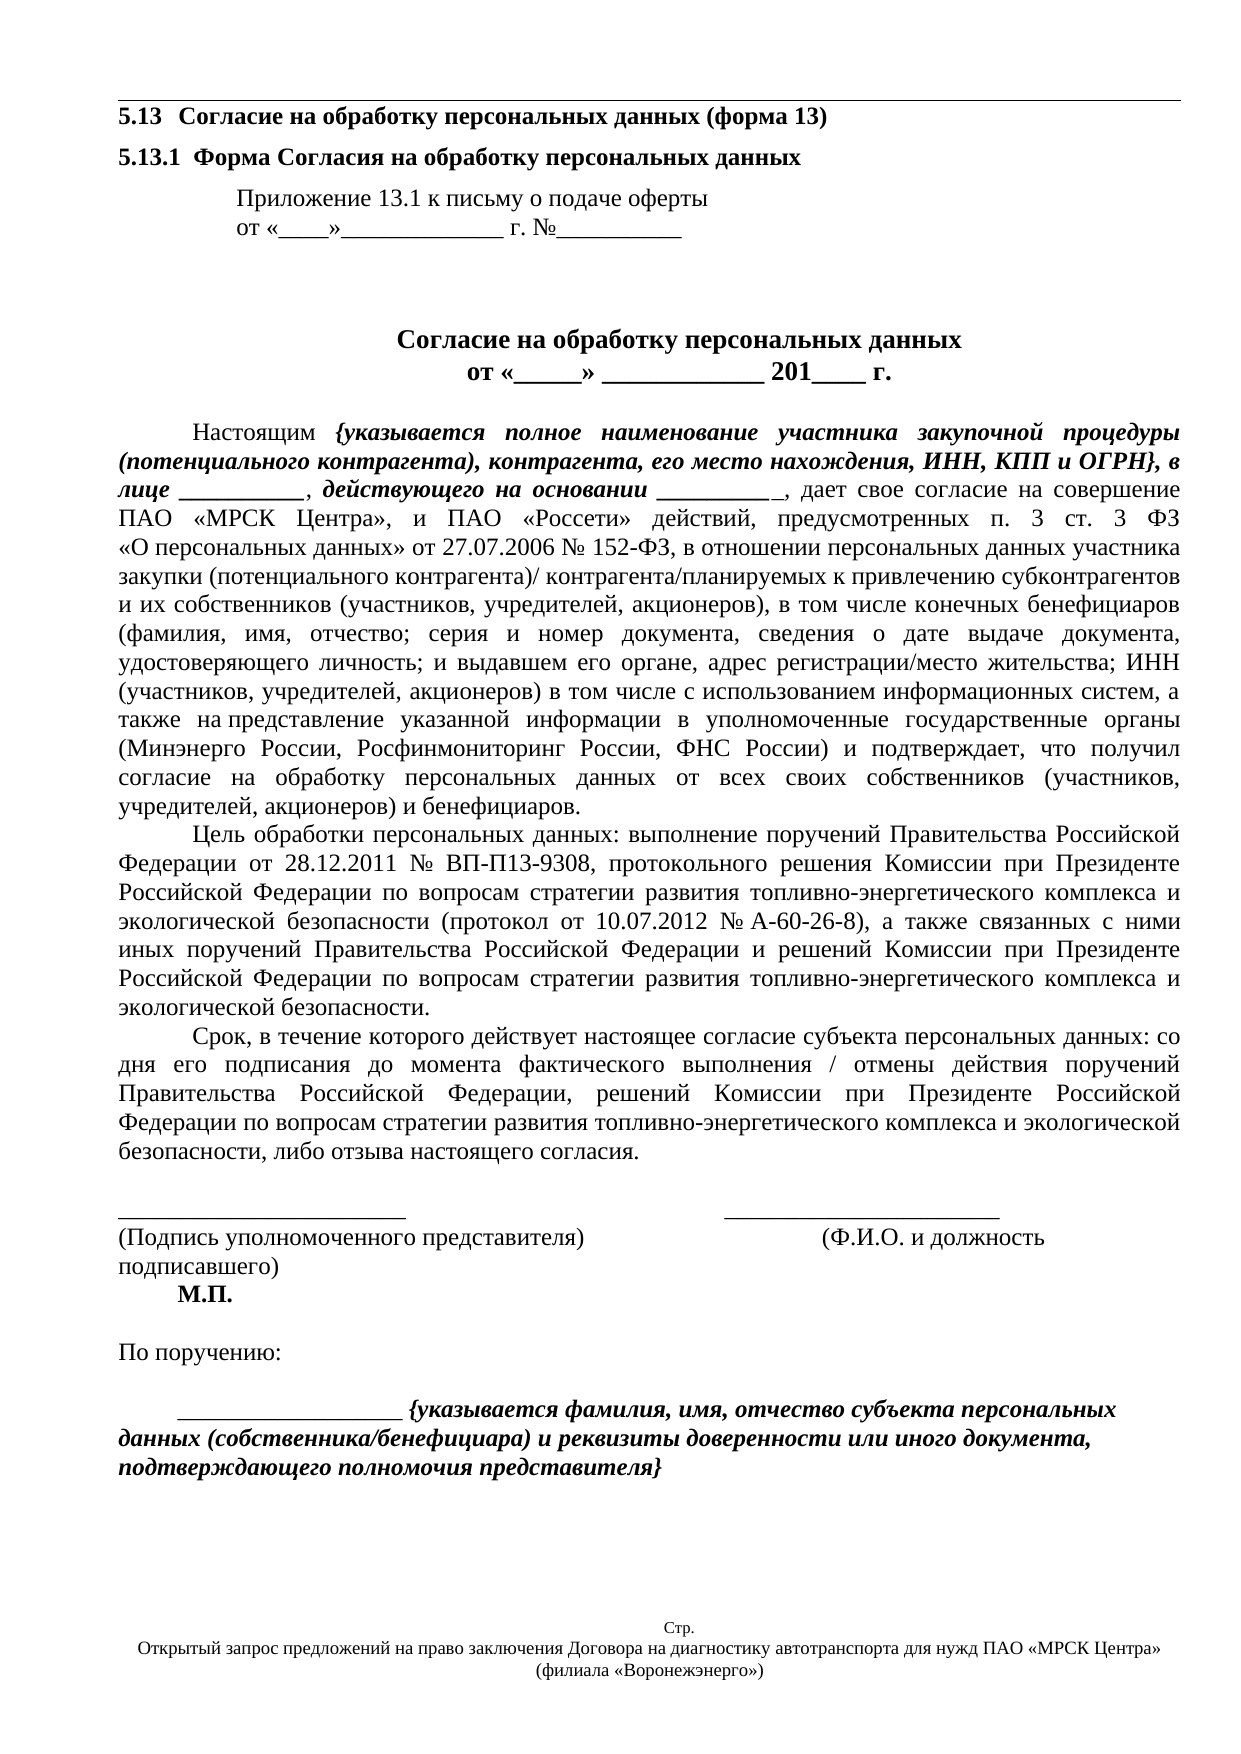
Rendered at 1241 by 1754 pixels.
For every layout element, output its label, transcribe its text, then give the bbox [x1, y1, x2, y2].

text Согласие на обработку персональных данных [118, 324, 1181, 355]
text Приложение 13.1 к письму о подаче оферты от «____»_____________ г. №__________ [236, 183, 1181, 241]
text Цель обработки персональных данных: выполнение поручений Правительства Российской Федерации от 28.12.2011 № ВП-П13-9308, протокольного решения Комиссии при Президенте Российской Федерации по вопросам стратегии развития топливно-энергетического комплекса и экологической безопасности (протокол от 10.07.2012 № А-60-26-8), а также связанных с ними иных поручений Правительства Российской Федерации и решений Комиссии при Президенте Российской Федерации по вопросам стратегии развития топливно-энергетического комплекса и экологической безопасности. [118, 819, 1181, 1021]
text Настоящим {указывается полное наименование участника закупочной процедуры (потенциального контрагента), контрагента, его место нахождения, ИНН, КПП и ОГРН}, в лице __________, действующего на основании __________, дает свое согласие на совершение ПАО «МРСК Центра», и ПАО «Россети» действий, предусмотренных п. 3 ст. 3 ФЗ «О персональных данных» от 27.07.2006 № 152-ФЗ, в отношении персональных данных участника закупки (потенциального контрагента)/ контрагента/планируемых к привлечению субконтрагентов и их собственников (участников, учредителей, акционеров), в том числе конечных бенефициаров (фамилия, имя, отчество; серия и номер документа, сведения о дате выдаче документа, удостоверяющего личность; и выдавшем его органе, адрес регистрации/место жительства; ИНН (участников, учредителей, акционеров) в том числе с использованием информационных систем, а также на представление указанной информации в уполномоченные государственные органы (Минэнерго России, Росфинмониторинг России, ФНС России) и подтверждает, что получил согласие на обработку персональных данных от всех своих собственников (участников, учредителей, акционеров) и бенефициаров. [118, 417, 1181, 819]
text _______________________ ______________________ [118, 1193, 1181, 1222]
text от «_____» ____________ 201____ г. [118, 355, 1181, 386]
subtitle Согласие на обработку персональных данных (форма 13) [118, 101, 1181, 130]
text По поручению: [118, 1337, 1181, 1366]
subtitle Форма Согласия на обработку персональных данных [118, 142, 1181, 171]
text М.П. [118, 1279, 1181, 1308]
text (Подпись уполномоченного представителя) (Ф.И.О. и должность подписавшего) [118, 1222, 1181, 1279]
text __________________ {указывается фамилия, имя, отчество субъекта персональных данных (собственника/бенефициара) и реквизиты доверенности или иного документа, подтверждающего полномочия представителя} [118, 1394, 1181, 1481]
text Срок, в течение которого действует настоящее согласие субъекта персональных данных: со дня его подписания до момента фактического выполнения / отмены действия поручений Правительства Российской Федерации, решений Комиссии при Президенте Российской Федерации по вопросам стратегии развития топливно-энергетического комплекса и экологической безопасности, либо отзыва настоящего согласия. [118, 1021, 1181, 1164]
